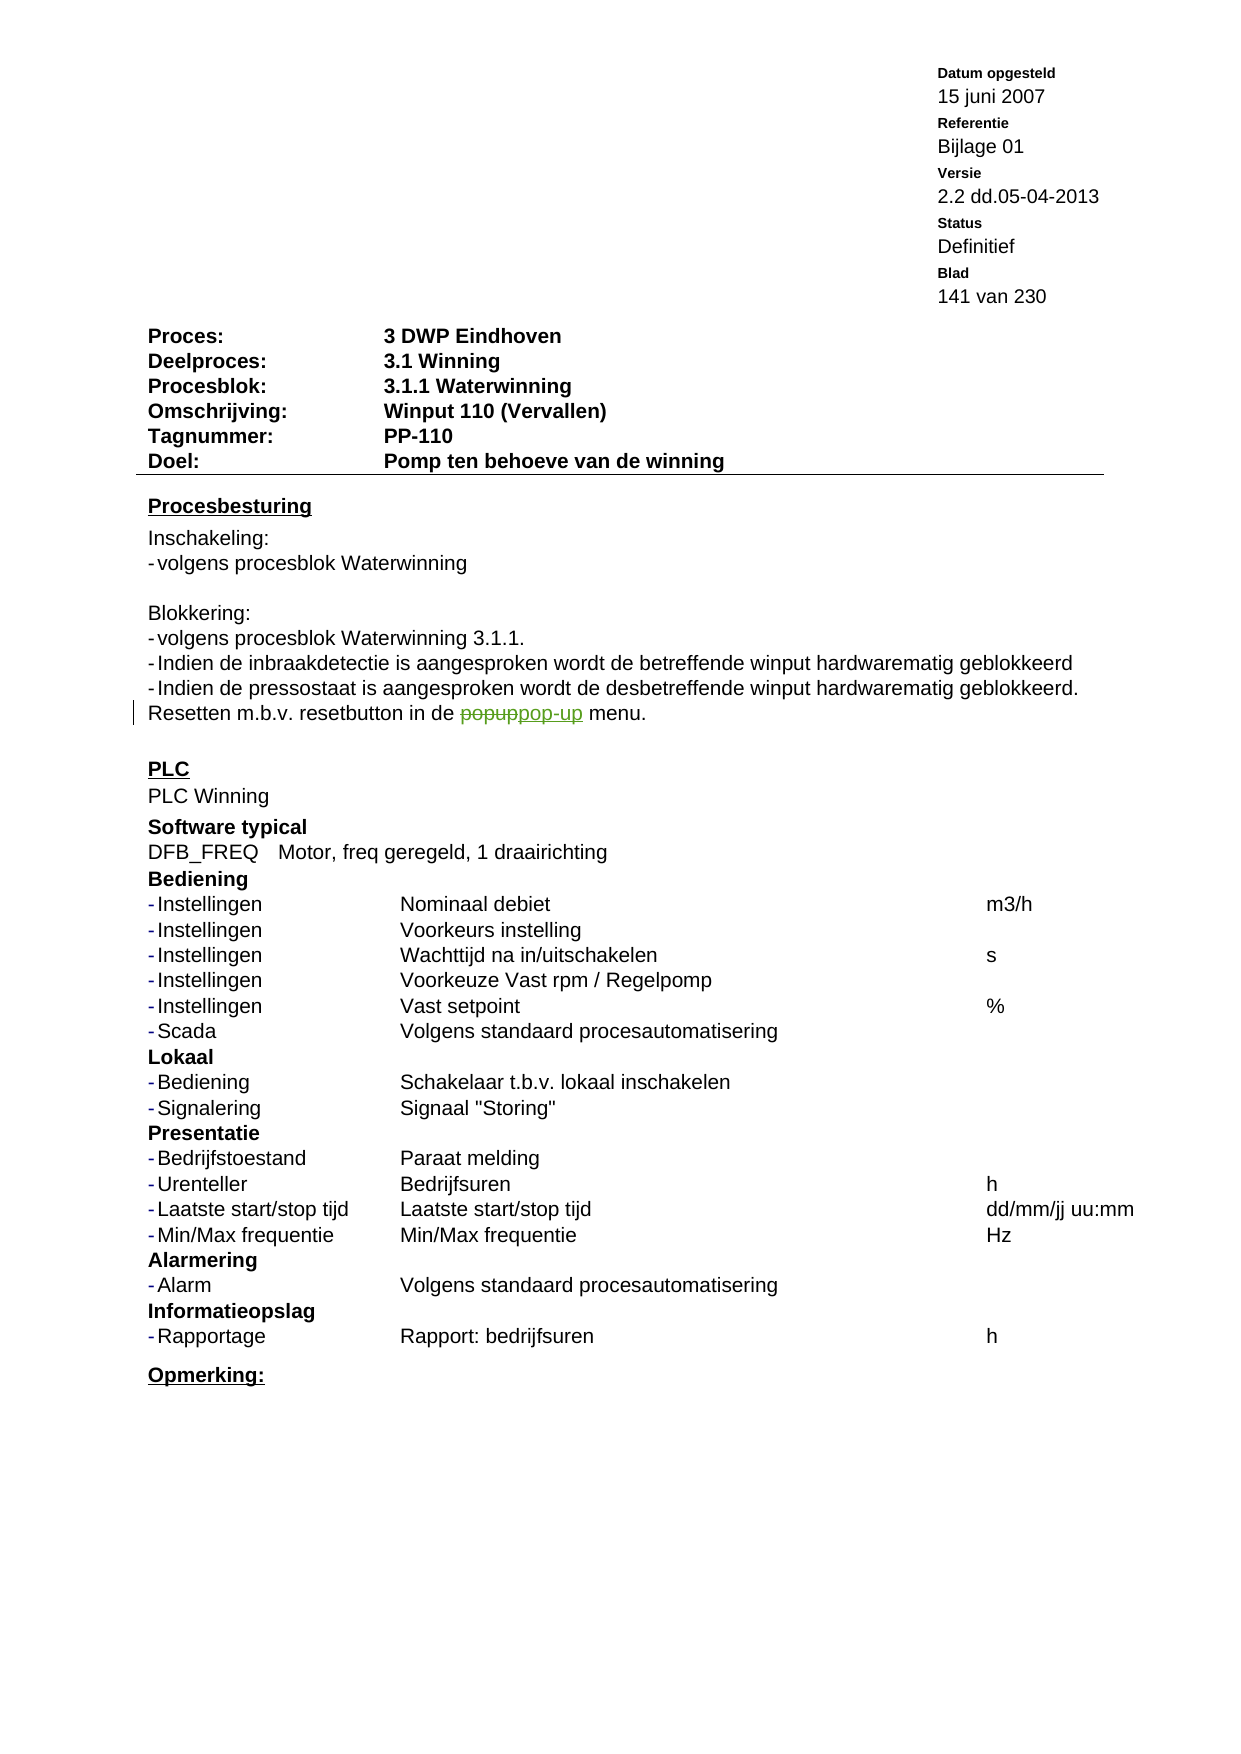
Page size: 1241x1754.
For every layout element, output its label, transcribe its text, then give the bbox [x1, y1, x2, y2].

text - Indien de inbraakdetectie is aangesproken wordt de betreffende winput hardwarematig geblokkeerd [148, 650, 1148, 675]
text Opmerking: [148, 1362, 1148, 1387]
text - Laatste start/stop tijd Laatste start/stop tijd dd/mm/jj uu:mm [148, 1197, 1148, 1222]
text - Min/Max frequentie Min/Max frequentie Hz [148, 1222, 1148, 1247]
text - Scada Volgens standaard procesautomatisering [148, 1019, 1148, 1044]
text Alarmering [148, 1247, 1148, 1272]
text Procesbesturing [148, 494, 1148, 519]
text Informatieopslag [148, 1298, 1148, 1323]
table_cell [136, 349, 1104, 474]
text - Alarm Volgens standaard procesautomatisering [148, 1273, 1148, 1298]
text - Indien de pressostaat is aangesproken wordt de desbetreffende winput hardwarematig geblokkeerd. Resetten m.b.v. resetbutton in de menu. [148, 675, 1148, 725]
text DFB_FREQ Motor, freq geregeld, 1 draairichting [148, 839, 1148, 864]
text - Urenteller Bedrijfsuren h [148, 1171, 1148, 1196]
text - Instellingen Vast setpoint % [148, 993, 1148, 1018]
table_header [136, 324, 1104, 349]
text - Instellingen Wachttijd na in/uitschakelen s [148, 942, 1148, 967]
text Presentatie [148, 1120, 1148, 1145]
text Blokkering: [148, 600, 1148, 625]
text - Instellingen Voorkeurs instelling [148, 917, 1148, 942]
text - Instellingen Nominaal debiet m3/h [148, 892, 1148, 917]
text PLC [148, 756, 1148, 781]
text Inschakeling: [148, 525, 1148, 550]
text - Bedrijfstoestand Paraat melding [148, 1146, 1148, 1171]
text - Rapportage Rapport: bedrijfsuren h [148, 1324, 1148, 1349]
text Lokaal [148, 1044, 1148, 1069]
text Software typical [148, 814, 1148, 839]
text - volgens procesblok Waterwinning [148, 550, 1148, 575]
text - Signalering Signaal "Storing" [148, 1095, 1148, 1120]
text - Bediening Schakelaar t.b.v. lokaal inschakelen [148, 1069, 1148, 1094]
text - volgens procesblok Waterwinning 3.1.1. [148, 625, 1148, 650]
text - Instellingen Voorkeuze Vast rpm / Regelpomp [148, 968, 1148, 993]
text PLC Winning [148, 783, 1148, 808]
text Bediening [148, 866, 1148, 891]
